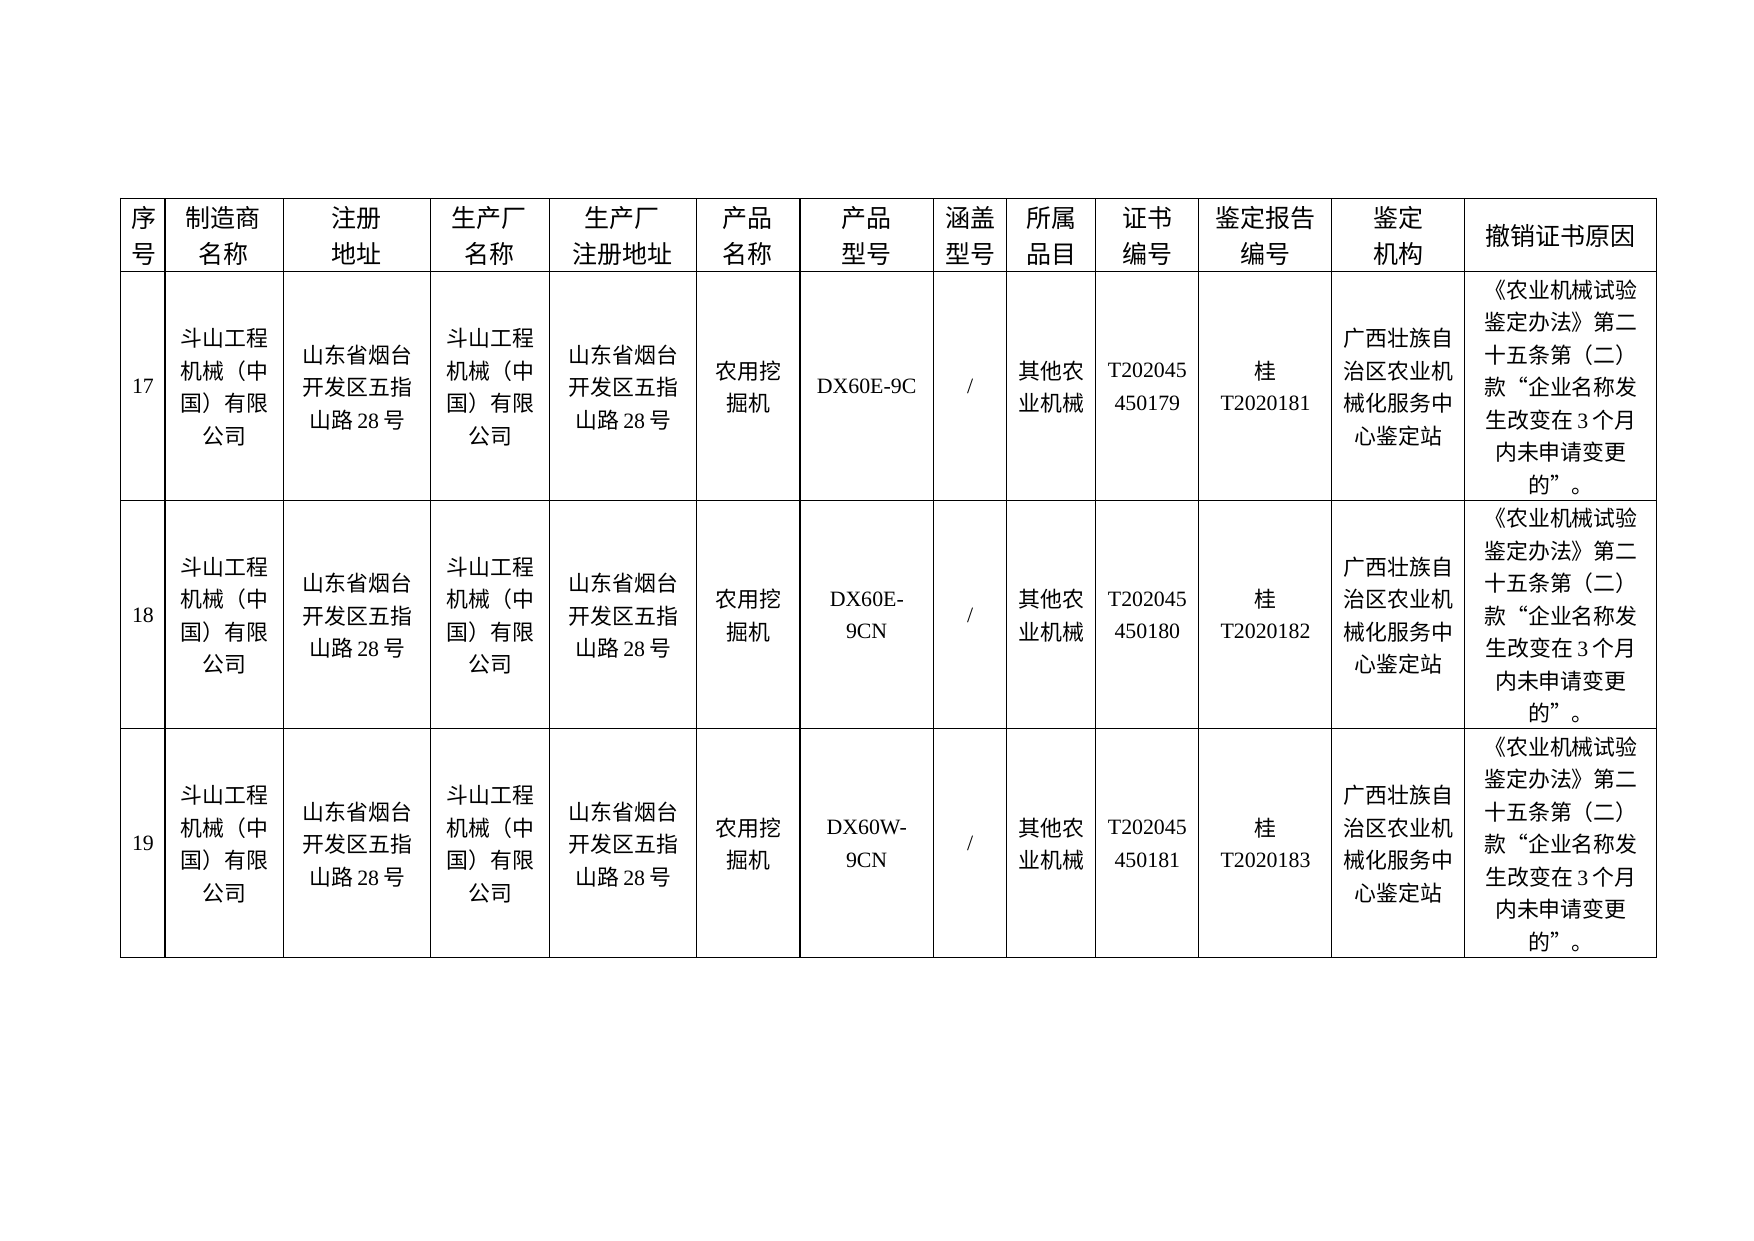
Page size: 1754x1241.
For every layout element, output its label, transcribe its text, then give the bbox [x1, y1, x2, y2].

table_header 撤销证书原因 [1465, 199, 1656, 271]
table_cell 其他农业机械 [1007, 729, 1095, 957]
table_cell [1465, 729, 1656, 957]
table_header 所属 品目 [1007, 199, 1095, 271]
table_cell 19 [121, 729, 164, 957]
table_cell 斗山工程机械（中国）有限公司 [431, 501, 549, 728]
table_cell 山东省烟台开发区五指山路28号 [550, 729, 696, 957]
table_header 序号 [121, 199, 164, 271]
table_cell 桂T2020182 [1199, 501, 1331, 728]
table_cell 广西壮族自治区农业机械化服务中心鉴定站 [1332, 729, 1464, 957]
table_header 鉴定报告编号 [1199, 199, 1331, 271]
table_cell 农用挖掘机 [697, 501, 799, 728]
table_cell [1465, 272, 1656, 500]
table_header 生产厂 名称 [431, 199, 549, 271]
table_cell / [934, 501, 1006, 728]
table_cell T202045450181 [1096, 729, 1198, 957]
table_cell DX60E-9C [801, 272, 933, 500]
table_header 注册 地址 [284, 199, 430, 271]
table_cell 17 [121, 272, 164, 500]
table_header 鉴定 机构 [1332, 199, 1464, 271]
table_header 制造商 名称 [166, 199, 283, 271]
table_cell 其他农业机械 [1007, 272, 1095, 500]
table_header 产品 型号 [801, 199, 933, 271]
table_cell 桂T2020181 [1199, 272, 1331, 500]
table_cell 斗山工程机械（中国）有限公司 [166, 501, 283, 728]
table_cell DX60W-9CN [801, 729, 933, 957]
table_cell 山东省烟台开发区五指山路28号 [284, 501, 430, 728]
table_cell 《农业机械试验鉴定办法》第二十五条第（二）款“企业名称发生改变在3个月内未申请变更的”。 [1465, 501, 1656, 728]
table_cell 广西壮族自治区农业机械化服务中心鉴定站 [1332, 501, 1464, 728]
table_header 产品 名称 [697, 199, 799, 271]
table_cell 斗山工程机械（中国）有限公司 [431, 272, 549, 500]
table_cell 18 [121, 501, 164, 728]
table_cell 广西壮族自治区农业机械化服务中心鉴定站 [1332, 272, 1464, 500]
table_cell T202045450180 [1096, 501, 1198, 728]
table_cell 山东省烟台开发区五指山路28号 [550, 501, 696, 728]
table_cell 其他农业机械 [1007, 501, 1095, 728]
table_cell DX60E-9CN [801, 501, 933, 728]
table_header 涵盖型号 [934, 199, 1006, 271]
table_cell 斗山工程机械（中国）有限公司 [166, 729, 283, 957]
table_cell / [934, 729, 1006, 957]
table_cell T202045450179 [1096, 272, 1198, 500]
table_cell 斗山工程机械（中国）有限公司 [431, 729, 549, 957]
table_cell 桂T2020183 [1199, 729, 1331, 957]
table_cell 山东省烟台开发区五指山路28号 [284, 729, 430, 957]
table_header 生产厂 注册地址 [550, 199, 696, 271]
table_cell 斗山工程机械（中国）有限公司 [166, 272, 283, 500]
table_header 证书 编号 [1096, 199, 1198, 271]
table_cell 山东省烟台开发区五指山路28号 [550, 272, 696, 500]
table_cell 农用挖掘机 [697, 729, 799, 957]
table_cell 山东省烟台开发区五指山路28号 [284, 272, 430, 500]
table_cell / [934, 272, 1006, 500]
table_cell 农用挖掘机 [697, 272, 799, 500]
